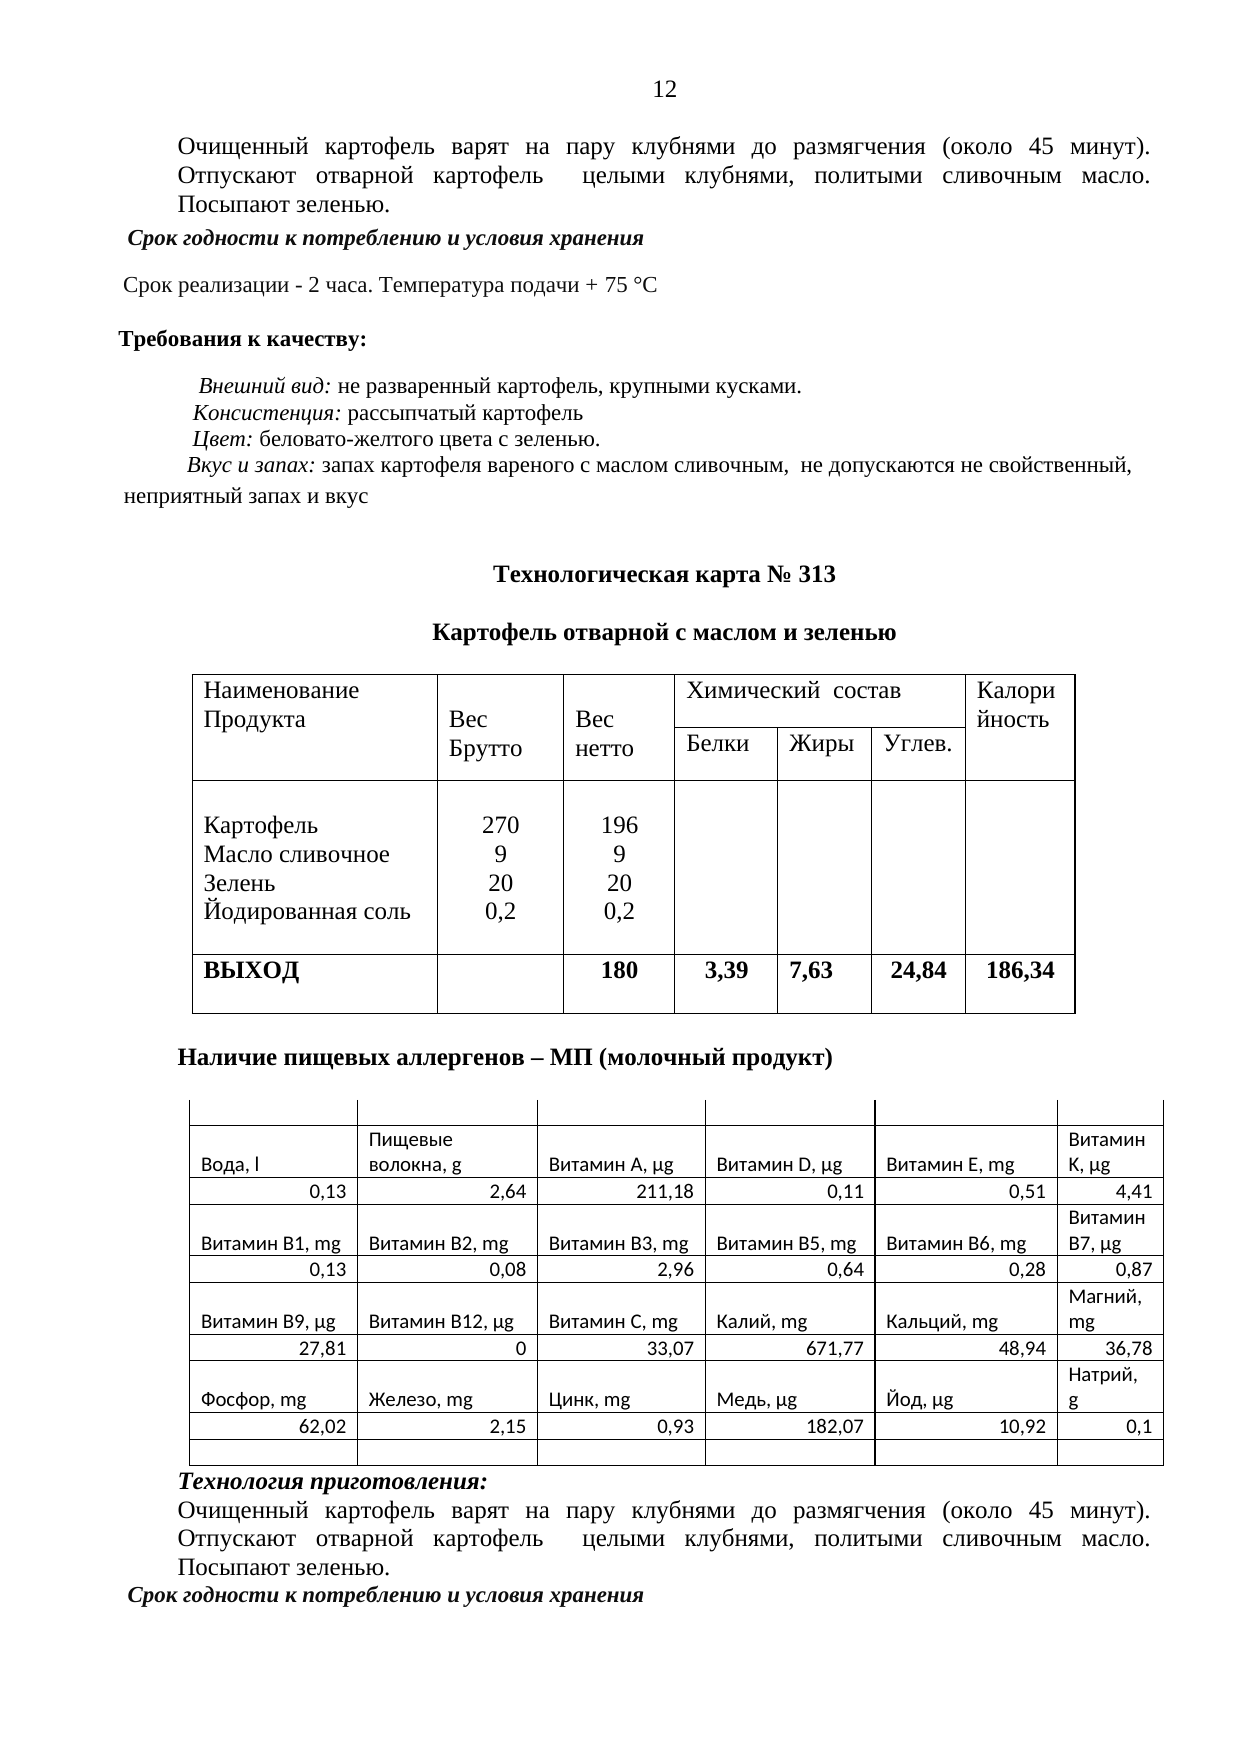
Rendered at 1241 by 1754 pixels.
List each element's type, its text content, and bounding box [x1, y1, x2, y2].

table_cell 0,64 [706, 1256, 874, 1282]
table_cell [675, 781, 777, 954]
table_cell Жиры [778, 728, 871, 780]
table_cell 48,94 [876, 1335, 1057, 1360]
table_cell Вода, l [190, 1126, 357, 1177]
text Наличие пищевых аллергенов – МП (молочный продукт) [177, 1042, 1152, 1071]
table_cell [538, 1440, 705, 1465]
table_cell Витамин C, mg [538, 1283, 705, 1334]
table_cell 7,63 [778, 955, 871, 1012]
table_cell Картофель Масло сливочное Зелень Йодированная соль [193, 781, 437, 954]
table_cell 0,13 [190, 1256, 357, 1282]
text Очищенный картофель варят на пару клубнями до размягчения (около 45 минут). Отпускают отварной картофель целыми клубнями, политыми сливочным масло. Посыпают зеленью. [177, 1495, 1152, 1581]
text Технологическая карта № 313 [177, 559, 1152, 588]
table_cell 0,28 [876, 1256, 1057, 1282]
table_cell Медь, µg [706, 1361, 874, 1412]
table_cell 2,15 [358, 1413, 537, 1438]
table_cell [778, 781, 871, 954]
table_header [706, 1100, 874, 1125]
table_cell Витамин D, µg [706, 1126, 874, 1177]
table_header [1058, 1100, 1163, 1125]
table_cell 182,07 [706, 1413, 874, 1438]
table_cell Железо, mg [358, 1361, 537, 1412]
table_cell 186,34 [966, 955, 1074, 1012]
table_cell 0,51 [876, 1178, 1057, 1203]
table_cell [966, 781, 1074, 954]
table_header [358, 1100, 537, 1125]
table_cell 33,07 [538, 1335, 705, 1360]
table_cell 270 9 20 0,2 [438, 781, 563, 954]
table_cell Витамин E, mg [876, 1126, 1057, 1177]
table_header [876, 1100, 1057, 1125]
table_header [118, 1581, 1210, 1636]
table_cell 24,84 [872, 955, 965, 1012]
table_cell 27,81 [190, 1335, 357, 1360]
table_cell Белки [675, 728, 777, 780]
table_cell Фосфор, mg [190, 1361, 357, 1412]
table_cell 180 [564, 955, 674, 1012]
table_cell 3,39 [675, 955, 777, 1012]
table_header Наименование Продукта [193, 675, 437, 780]
table_cell Калий, mg [706, 1283, 874, 1334]
table_cell Магний, mg [1058, 1283, 1163, 1334]
table_cell 0,87 [1058, 1256, 1163, 1282]
table_header [118, 218, 1210, 325]
table_cell 62,02 [190, 1413, 357, 1438]
table_cell [872, 781, 965, 954]
table_cell Кальций, mg [876, 1283, 1057, 1334]
text Картофель отварной с маслом и зеленью [177, 617, 1152, 645]
table_cell [706, 1440, 874, 1465]
table_cell Витамин B2, mg [358, 1205, 537, 1255]
table_cell Цинк, mg [538, 1361, 705, 1412]
table_cell Йод, µg [876, 1361, 1057, 1412]
table_cell [876, 1440, 1057, 1465]
table_cell [438, 955, 563, 1012]
table_cell 36,78 [1058, 1335, 1163, 1360]
table_cell 10,92 [876, 1413, 1057, 1438]
table_cell 0,11 [706, 1178, 874, 1203]
table_cell 671,77 [706, 1335, 874, 1360]
table_cell Витамин B1, mg [190, 1205, 357, 1255]
table_cell 211,18 [538, 1178, 705, 1203]
table_cell 0,93 [538, 1413, 705, 1438]
table_header [538, 1100, 705, 1125]
table_cell 0,13 [190, 1178, 357, 1203]
table_cell Витамин B5, mg [706, 1205, 874, 1255]
table_header Калорийность [966, 675, 1074, 780]
table_cell Витамин A, µg [538, 1126, 705, 1177]
table_cell [358, 1440, 537, 1465]
table_cell 2,96 [538, 1256, 705, 1282]
table_cell Натрий, g [1058, 1361, 1163, 1412]
table_cell 0 [358, 1335, 537, 1360]
table_header Вес Брутто [438, 675, 563, 780]
text Очищенный картофель варят на пару клубнями до размягчения (около 45 минут). Отпускают отварной картофель целыми клубнями, политыми сливочным масло. Посыпают зеленью. [177, 131, 1152, 217]
table_cell 196 9 20 0,2 [564, 781, 674, 954]
table_cell 2,64 [358, 1178, 537, 1203]
table_cell 0,08 [358, 1256, 537, 1282]
table_cell 4,41 [1058, 1178, 1163, 1203]
table_cell Пищевые волокна, g [358, 1126, 537, 1177]
table_header [190, 1100, 357, 1125]
table_cell Углев. [872, 728, 965, 780]
table_cell [1058, 1440, 1163, 1465]
table_cell ВЫХОД [193, 955, 437, 1012]
table_cell Витамин B3, mg [538, 1205, 705, 1255]
table_cell Требования к качеству: [118, 325, 1210, 559]
table_cell Витамин B9, µg [190, 1283, 357, 1334]
table_cell Витамин K, µg [1058, 1126, 1163, 1177]
table_cell Витамин B12, µg [358, 1283, 537, 1334]
table_cell 0,1 [1058, 1413, 1163, 1438]
table_cell [190, 1440, 357, 1465]
table_cell Витамин B7, µg [1058, 1205, 1163, 1255]
text Технология приготовления: [177, 1466, 1152, 1495]
table_header Вес нетто [564, 675, 674, 780]
table_header Химический состав [675, 675, 965, 727]
table_cell Витамин B6, mg [876, 1205, 1057, 1255]
